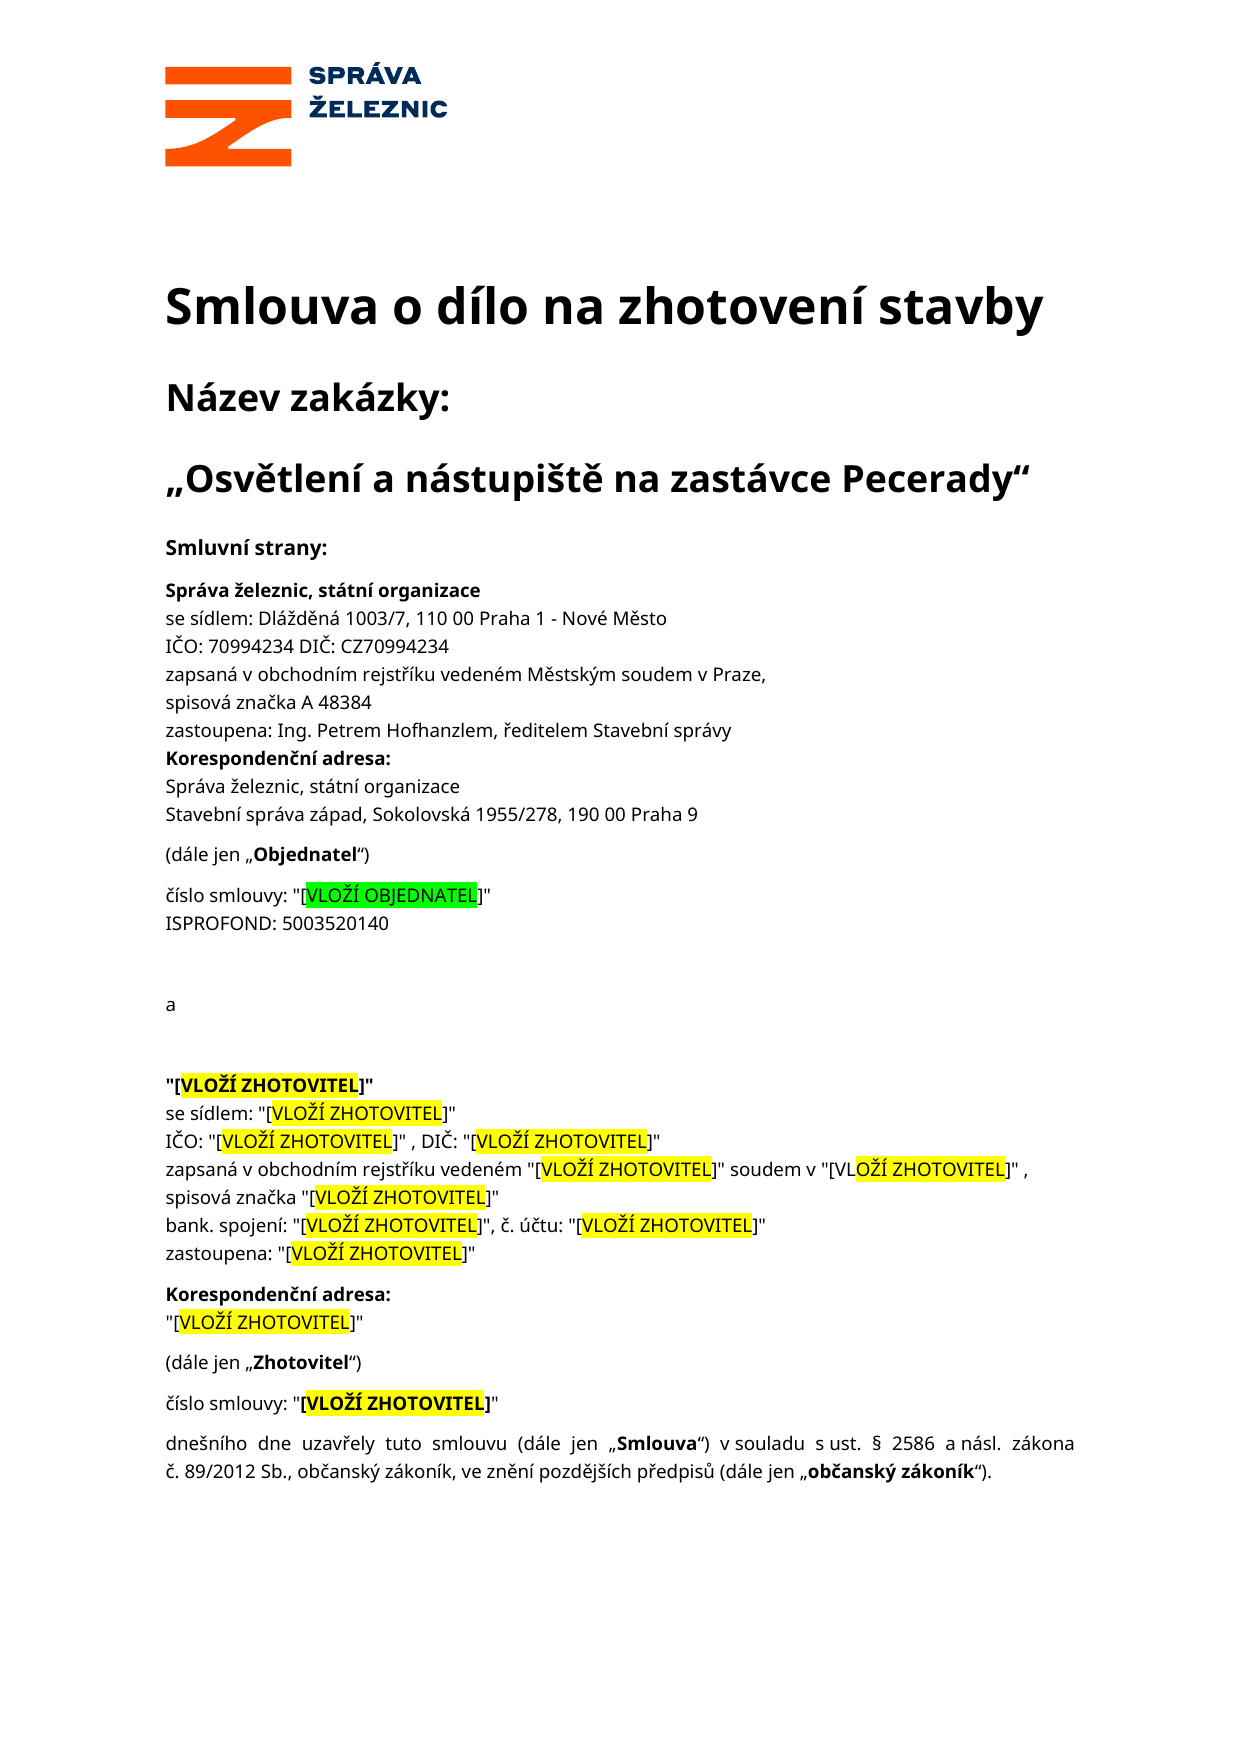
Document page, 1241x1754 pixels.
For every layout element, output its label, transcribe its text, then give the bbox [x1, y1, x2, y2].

text zapsaná v obchodním rejstříku vedeném Městským soudem v Praze, [165, 661, 1075, 687]
text zastoupena: Ing. Petrem Hofhanzlem, ředitelem Stavební správy [165, 717, 1075, 743]
text číslo smlouvy: "[VLOŽÍ ZHOTOVITEL]" [165, 1390, 306, 1416]
text Smluvní strany: [165, 533, 1075, 562]
text se sídlem: "[VLOŽÍ ZHOTOVITEL]" [165, 1100, 272, 1126]
text Stavební správa západ, Sokolovská 1955/278, 190 00 Praha 9 [165, 801, 1075, 827]
text (dále jen „Zhotovitel“) [165, 1349, 1075, 1375]
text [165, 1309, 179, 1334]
text číslo smlouvy: "[VLOŽÍ OBJEDNATEL]" [477, 882, 1075, 908]
text Správa železnic, státní organizace [165, 773, 1075, 799]
text „Osvětlení a nástupiště na zastávce Pecerady“ [165, 452, 1075, 503]
text se sídlem: "[VLOŽÍ ZHOTOVITEL]" [442, 1100, 1075, 1126]
text Smlouva o dílo na zhotovení stavby [165, 271, 1075, 339]
text (dále jen „Objednatel“) [165, 842, 1075, 867]
text číslo smlouvy: "[VLOŽÍ ZHOTOVITEL]" [484, 1390, 1075, 1416]
text číslo smlouvy: "[VLOŽÍ OBJEDNATEL]" [165, 882, 306, 908]
text a [165, 991, 1075, 1017]
text "[VLOŽÍ ZHOTOVITEL]" [349, 1309, 1075, 1334]
text IČO: "[VLOŽÍ ZHOTOVITEL]" , DIČ: "[VLOŽÍ ZHOTOVITEL]" [165, 1128, 1075, 1154]
text zapsaná v obchodním rejstříku vedeném "[VLOŽÍ ZHOTOVITEL]" soudem v "[VLOŽÍ ZHOTOVITEL]" , [165, 1156, 541, 1182]
text ISPROFOND: 5003520140 [165, 910, 1075, 936]
text spisová značka "[VLOŽÍ ZHOTOVITEL]" [165, 1184, 1075, 1210]
text dnešního dne uzavřely tuto smlouvu (dále jen „Smlouva“) v souladu s ust. § 2586 a násl. zákona č. 89/2012 Sb., občanský zákoník, ve znění pozdějších předpisů (dále jen „občanský zákoník“). [165, 1431, 1075, 1484]
text Správa železnic, státní organizace [165, 577, 1075, 603]
text Název zakázky: [165, 371, 1075, 422]
text se sídlem: Dlážděná 1003/7, 110 00 Praha 1 - Nové Město [165, 605, 1075, 631]
text zastoupena: "[VLOŽÍ ZHOTOVITEL]" [165, 1241, 291, 1266]
text zastoupena: "[VLOŽÍ ZHOTOVITEL]" [462, 1241, 1075, 1266]
text "[VLOŽÍ ZHOTOVITEL]" [165, 1072, 1075, 1098]
text Korespondenční adresa: [165, 1281, 1075, 1307]
text bank. spojení: "[VLOŽÍ ZHOTOVITEL]", č. účtu: "[VLOŽÍ ZHOTOVITEL]" [165, 1212, 1075, 1238]
text spisová značka A 48384 [165, 689, 1075, 715]
text IČO: 70994234 DIČ: CZ70994234 [165, 633, 1075, 659]
text Korespondenční adresa: [165, 745, 1075, 771]
